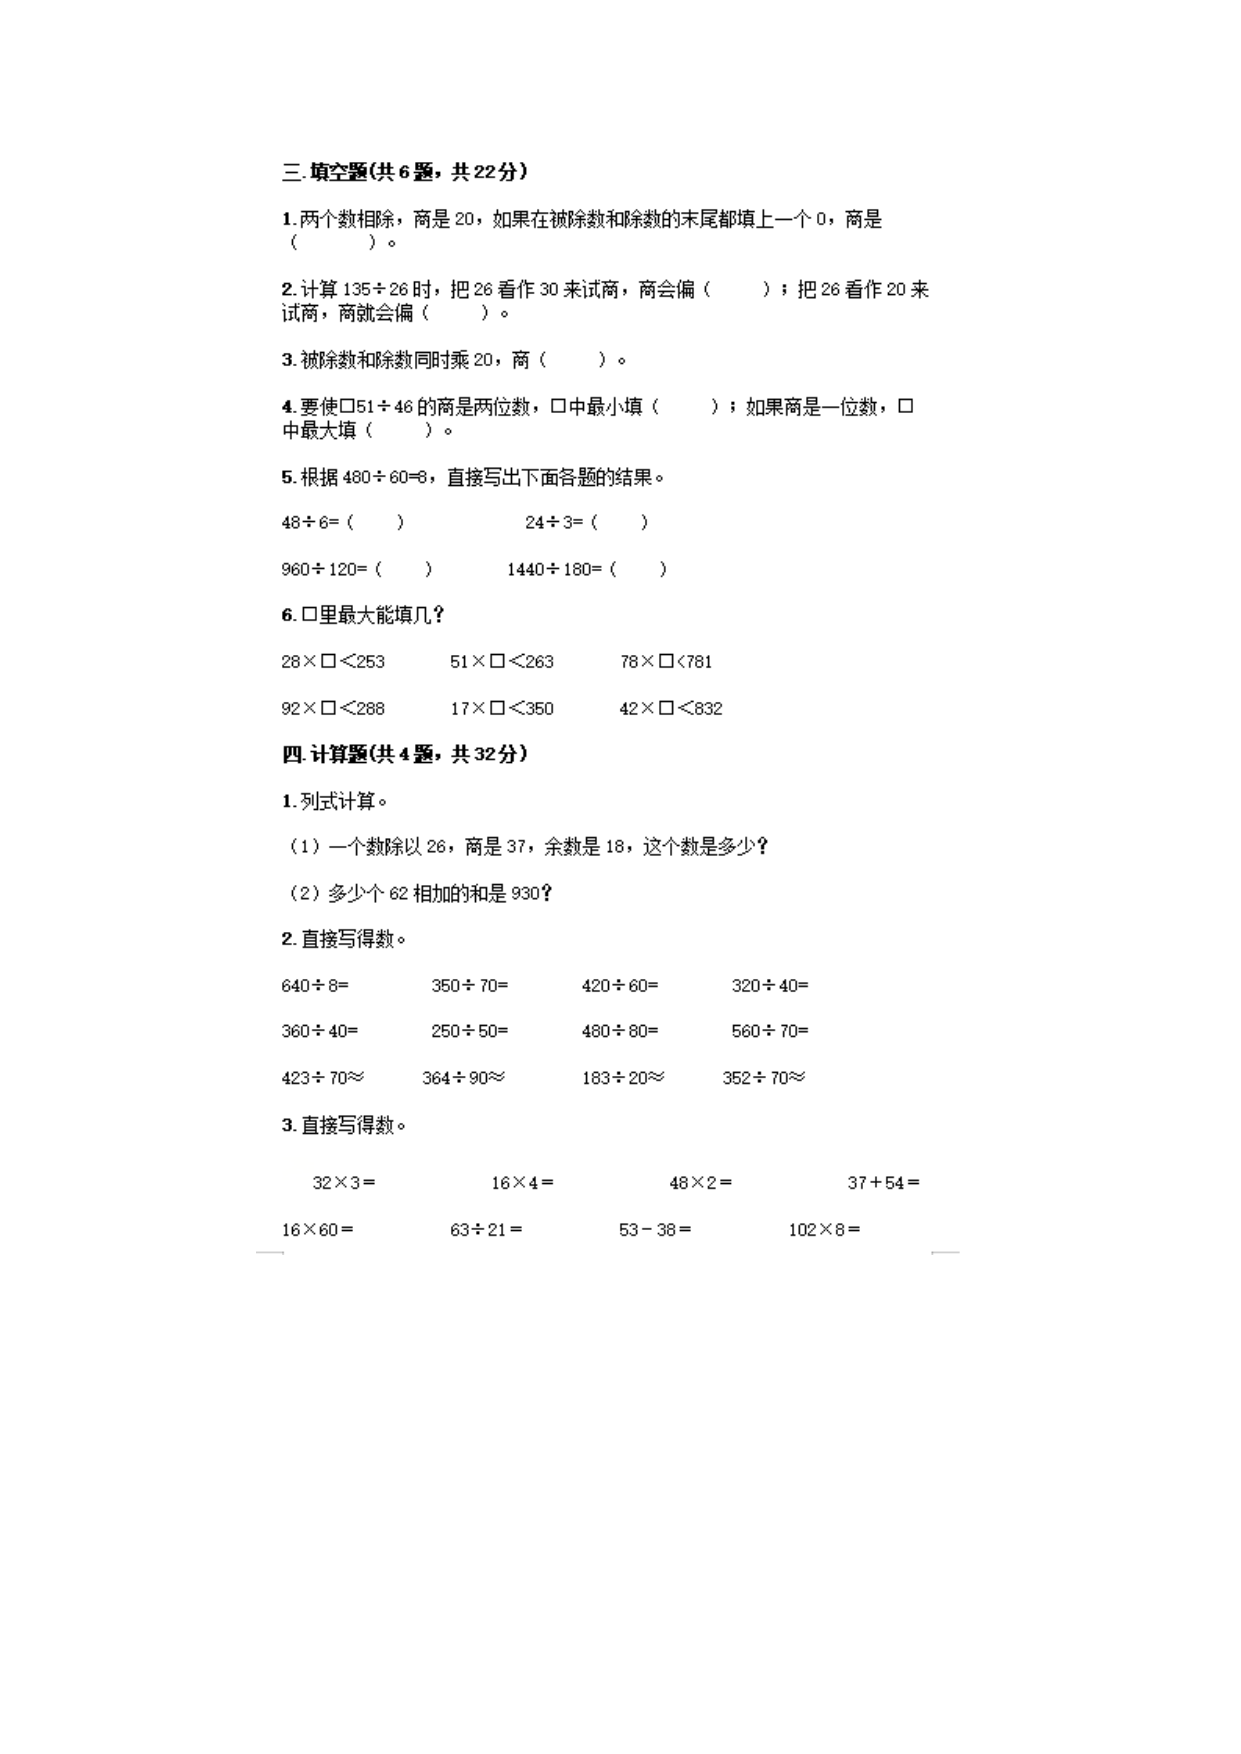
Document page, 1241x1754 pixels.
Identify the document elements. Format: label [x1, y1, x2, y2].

picture [256, 162, 985, 1255]
